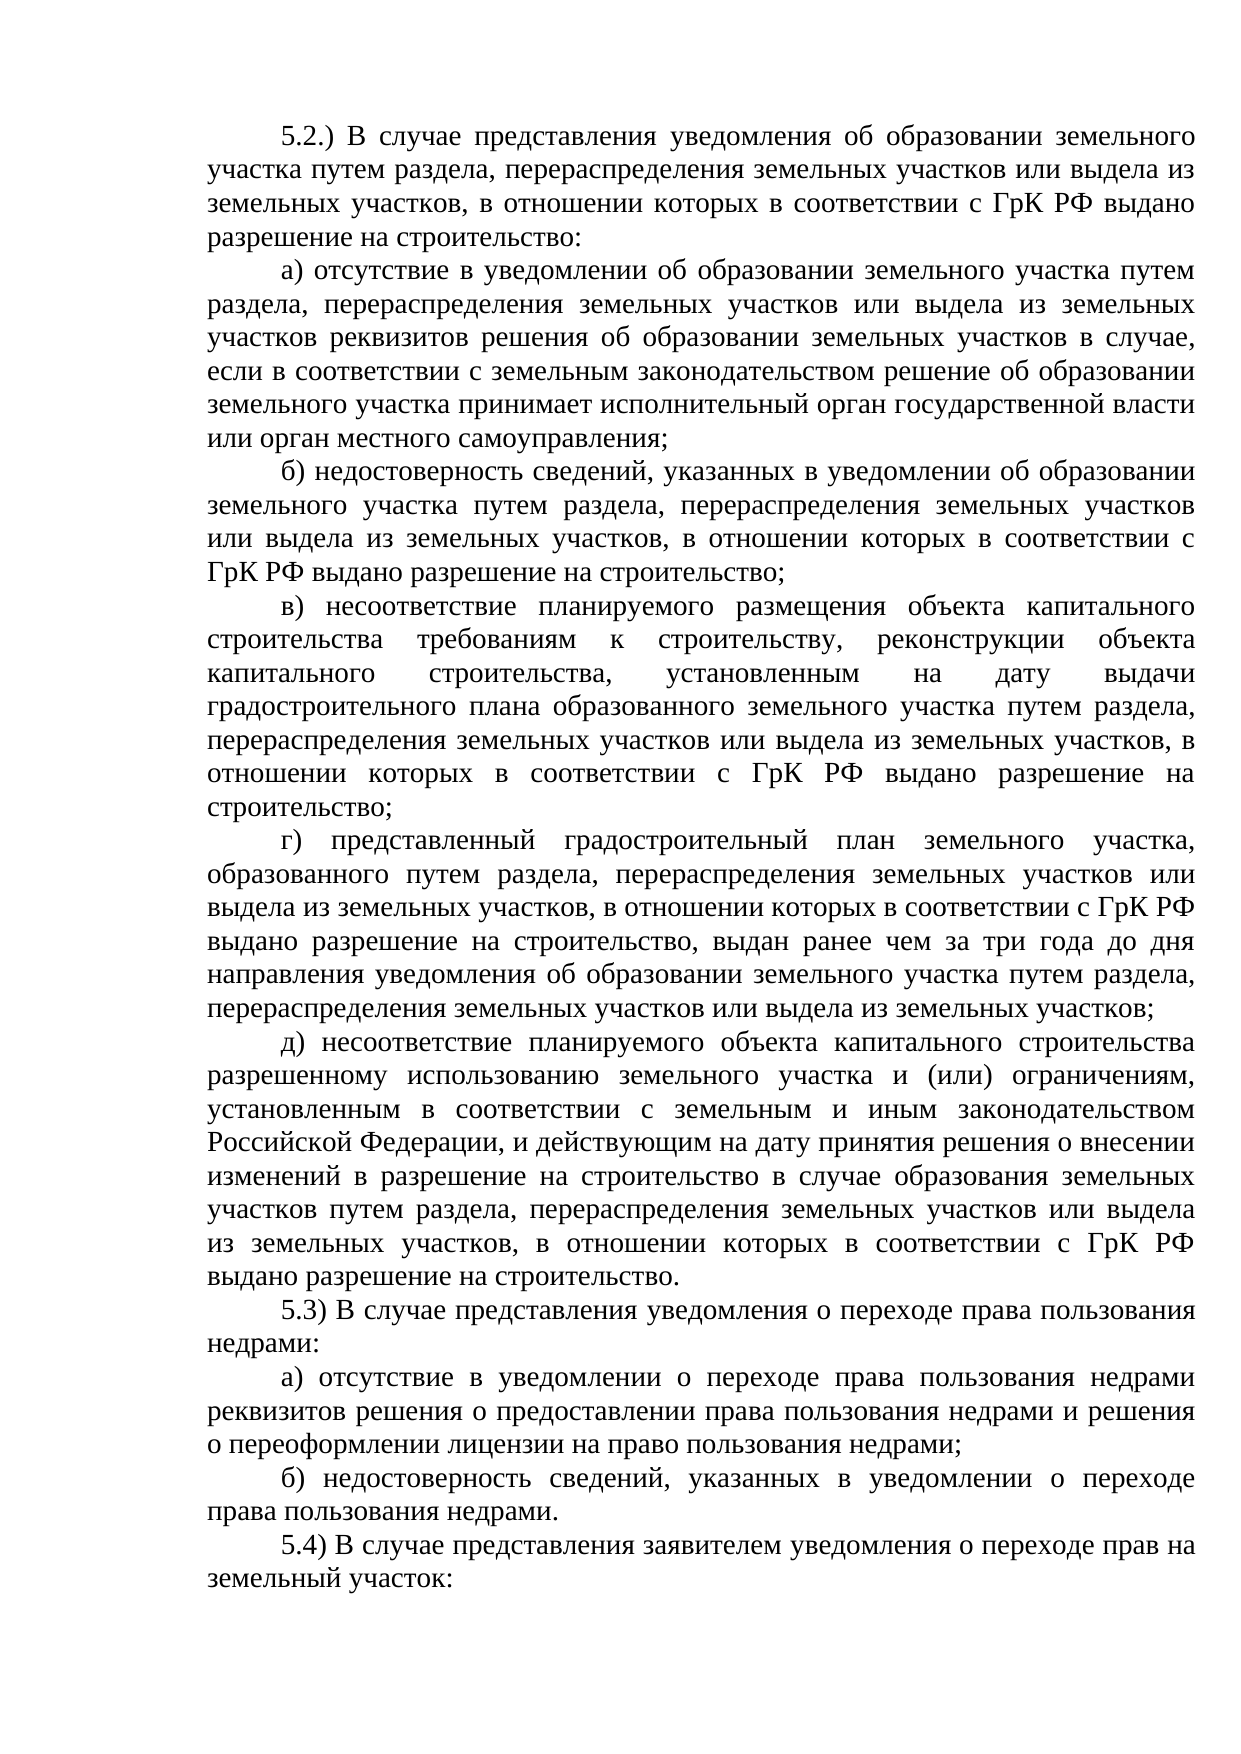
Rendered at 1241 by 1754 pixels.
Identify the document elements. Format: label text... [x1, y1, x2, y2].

text а) отсутствие в уведомлении о переходе права пользования недрами реквизитов решения о предоставлении права пользования недрами и решения о переоформлении лицензии на право пользования недрами; [207, 1359, 1196, 1460]
text 5.3) В случае представления уведомления о переходе права пользования недрами: [207, 1292, 1196, 1359]
text в) несоответствие планируемого размещения объекта капитального строительства требованиям к строительству, реконструкции объекта капитального строительства, установленным на дату выдачи градостроительного плана образованного земельного участка путем раздела, перераспределения земельных участков или выдела из земельных участков, в отношении которых в соответствии с ГрК РФ выдано разрешение на строительство; [207, 588, 1196, 822]
text 5.2.) В случае представления уведомления об образовании земельного участка путем раздела, перераспределения земельных участков или выдела из земельных участков, в отношении которых в соответствии с ГрК РФ выдано разрешение на строительство: [207, 118, 1196, 252]
text г) представленный градостроительный план земельного участка, образованного путем раздела, перераспределения земельных участков или выдела из земельных участков, в отношении которых в соответствии с ГрК РФ выдано разрешение на строительство, выдан ранее чем за три года до дня направления уведомления об образовании земельного участка путем раздела, перераспределения земельных участков или выдела из земельных участков; [207, 822, 1196, 1024]
text 5.4) В случае представления заявителем уведомления о переходе прав на земельный участок: [207, 1527, 1196, 1594]
text а) отсутствие в уведомлении об образовании земельного участка путем раздела, перераспределения земельных участков или выдела из земельных участков реквизитов решения об образовании земельных участков в случае, если в соответствии с земельным законодательством решение об образовании земельного участка принимает исполнительный орган государственной власти или орган местного самоуправления; [207, 252, 1196, 453]
text б) недостоверность сведений, указанных в уведомлении об образовании земельного участка путем раздела, перераспределения земельных участков или выдела из земельных участков, в отношении которых в соответствии с ГрК РФ выдано разрешение на строительство; [207, 453, 1196, 588]
text б) недостоверность сведений, указанных в уведомлении о переходе права пользования недрами. [207, 1460, 1196, 1527]
text д) несоответствие планируемого объекта капитального строительства разрешенному использованию земельного участка и (или) ограничениям, установленным в соответствии с земельным и иным законодательством Российской Федерации, и действующим на дату принятия решения о внесении изменений в разрешение на строительство в случае образования земельных участков путем раздела, перераспределения земельных участков или выдела из земельных участков, в отношении которых в соответствии с ГрК РФ выдано разрешение на строительство. [207, 1024, 1196, 1292]
